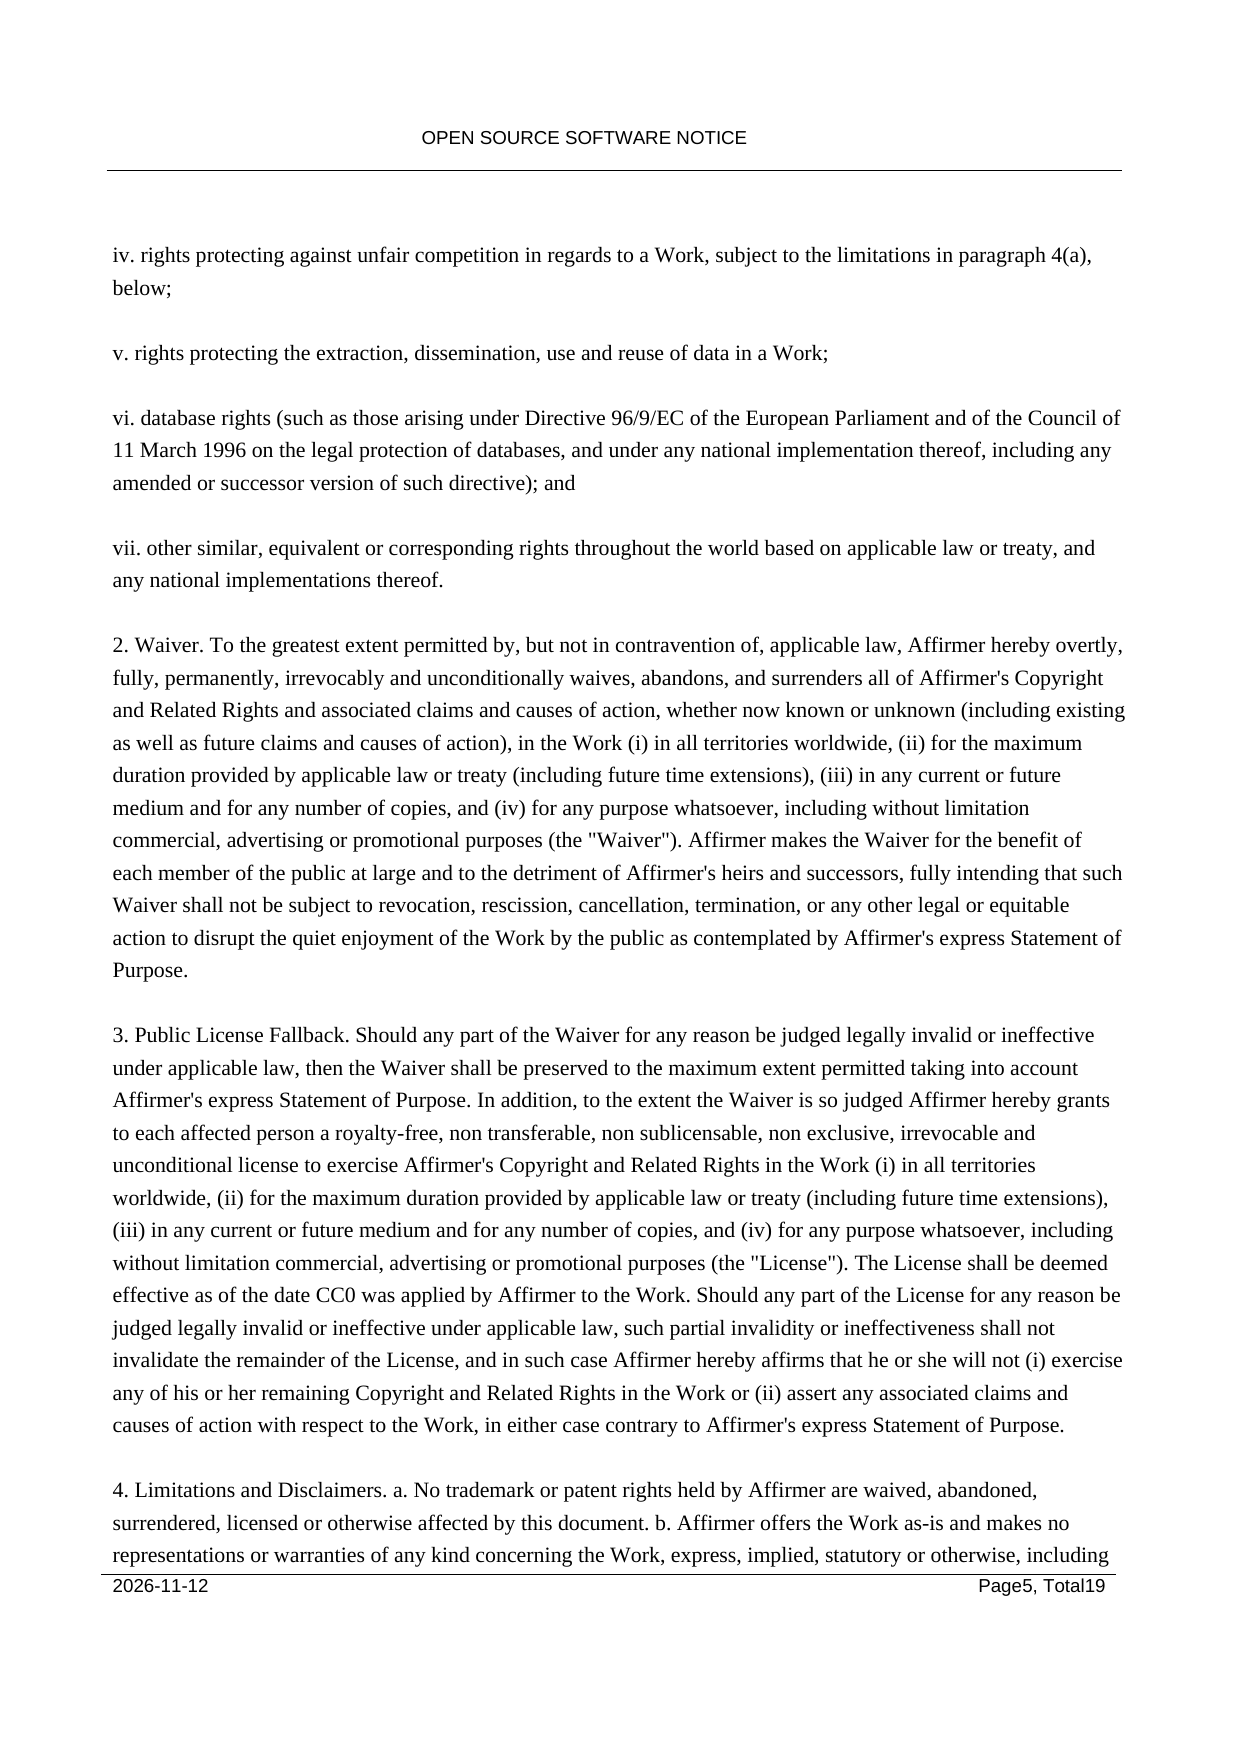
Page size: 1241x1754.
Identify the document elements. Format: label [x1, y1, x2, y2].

text [112, 206, 1128, 1571]
